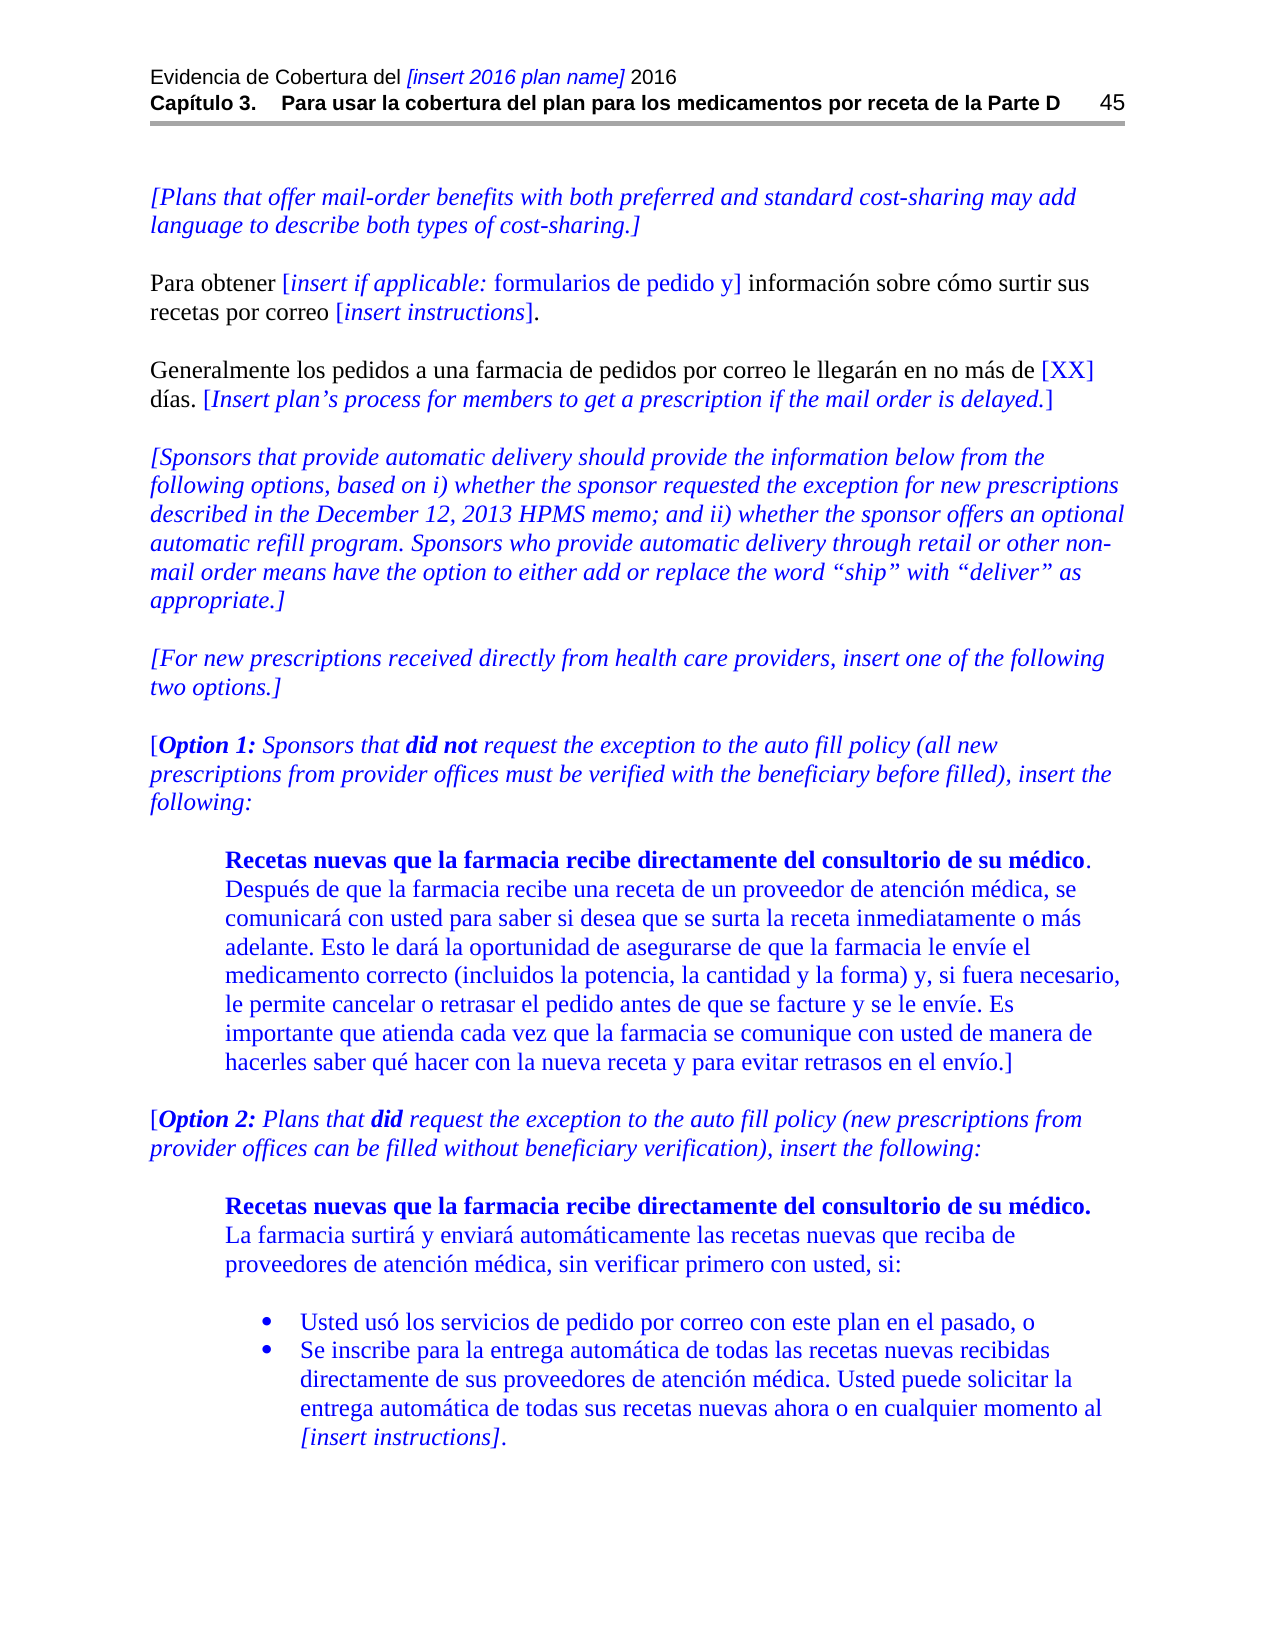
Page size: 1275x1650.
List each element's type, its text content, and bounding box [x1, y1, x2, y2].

text [Plans that offer mail-order benefits with both preferred and standard cost-sharing may add language to describe both types of cost-sharing.] [150, 182, 1125, 239]
list Usted usó los servicios de pedido por correo con este plan en el pasado, o [262, 1307, 1125, 1335]
list Se inscribe para la entrega automática de todas las recetas nuevas recibidas directamente de sus proveedores de atención médica. Usted puede solicitar la entrega automática de todas sus recetas nuevas ahora o en cualquier momento al [insert instructions]. [262, 1335, 1125, 1450]
text [Option 2: Plans that did request the exception to the auto fill policy (new prescriptions from provider offices can be filled without beneficiary verification), insert the following: [150, 1104, 1125, 1162]
text Recetas nuevas que la farmacia recibe directamente del consultorio de su médico. Después de que la farmacia recibe una receta de un proveedor de atención médica, se comunicará con usted para saber si desea que se surta la receta inmediatamente o más adelante. Esto le dará la oportunidad de asegurarse de que la farmacia le envíe el medicamento correcto (incluidos la potencia, la cantidad y la forma) y, si fuera necesario, le permite cancelar o retrasar el pedido antes de que se facture y se le envíe. Es importante que atienda cada vez que la farmacia se comunique con usted de manera de hacerles saber qué hacer con la nueva receta y para evitar retrasos en el envío.] [225, 845, 1125, 1075]
text [Sponsors that provide automatic delivery should provide the information below from the following options, based on i) whether the sponsor requested the exception for new prescriptions described in the December 12, 2013 HPMS memo; and ii) whether the sponsor offers an optional automatic refill program. Sponsors who provide automatic delivery through retail or other non-mail order means have the option to either add or replace the word “ship” with “deliver” as appropriate.] [150, 442, 1125, 614]
text Generalmente los pedidos a una farmacia de pedidos por correo le llegarán en no más de [XX] días. [Insert plan’s process for members to get a prescription if the mail order is delayed.] [150, 355, 1125, 412]
text [For new prescriptions received directly from health care providers, insert one of the following two options.] [150, 643, 1125, 701]
text [Option 1: Sponsors that did not request the exception to the auto fill policy (all new prescriptions from provider offices must be verified with the beneficiary before filled), insert the following: [150, 730, 1125, 816]
text Para obtener [insert if applicable: formularios de pedido y] información sobre cómo surtir sus recetas por correo [insert instructions]. [150, 268, 1134, 326]
text Recetas nuevas que la farmacia recibe directamente del consultorio de su médico. La farmacia surtirá y enviará automáticamente las recetas nuevas que reciba de proveedores de atención médica, sin verificar primero con usted, si: [225, 1191, 1125, 1277]
